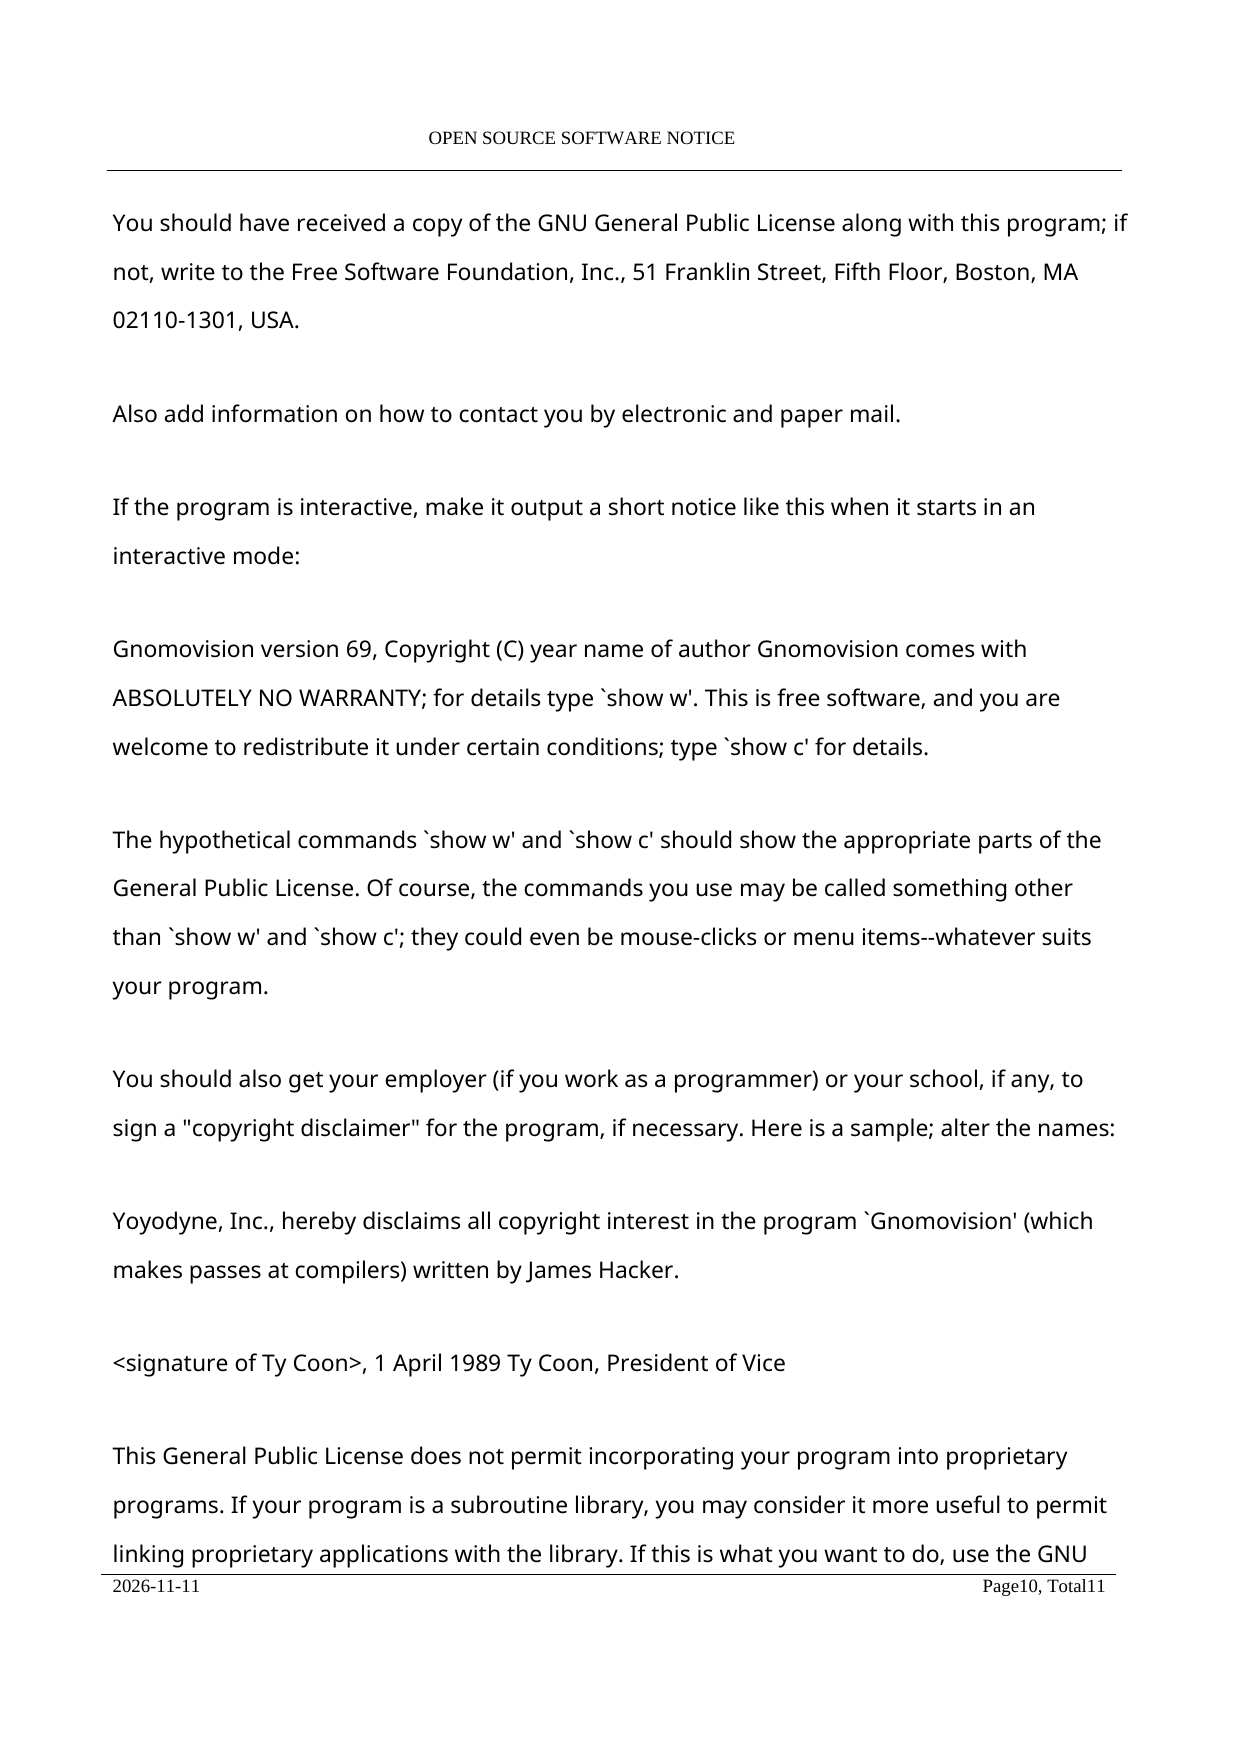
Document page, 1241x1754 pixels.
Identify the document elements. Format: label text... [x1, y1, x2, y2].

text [112, 1440, 1128, 1570]
text If the program is interactive, make it output a short notice like this when it starts in an interactive mode: [112, 490, 1128, 572]
text You should have received a copy of the GNU General Public License along with this program; if not, write to the Free Software Foundation, Inc., 51 Franklin Street, Fifth Floor, Boston, MA 02110-1301, USA. [112, 206, 1128, 336]
text You should also get your employer (if you work as a programmer) or your school, if any, to sign a "copyright disclaimer" for the program, if necessary. Here is a sample; alter the names: [112, 1062, 1128, 1144]
text Also add information on how to contact you by electronic and paper mail. [112, 397, 1128, 429]
text The hypothetical commands `show w' and `show c' should show the appropriate parts of the General Public License. Of course, the commands you use may be called something other than `show w' and `show c'; they could even be mouse-clicks or menu items--whatever suits your program. [112, 823, 1128, 1002]
text Gnomovision version 69, Copyright (C) year name of author Gnomovision comes with ABSOLUTELY NO WARRANTY; for details type `show w'. This is free software, and you are welcome to redistribute it under certain conditions; type `show c' for details. [112, 632, 1128, 762]
text <signature of Ty Coon>, 1 April 1989 Ty Coon, President of Vice [112, 1346, 1128, 1379]
text Yoyodyne, Inc., hereby disclaims all copyright interest in the program `Gnomovision' (which makes passes at compilers) written by James Hacker. [112, 1204, 1128, 1286]
